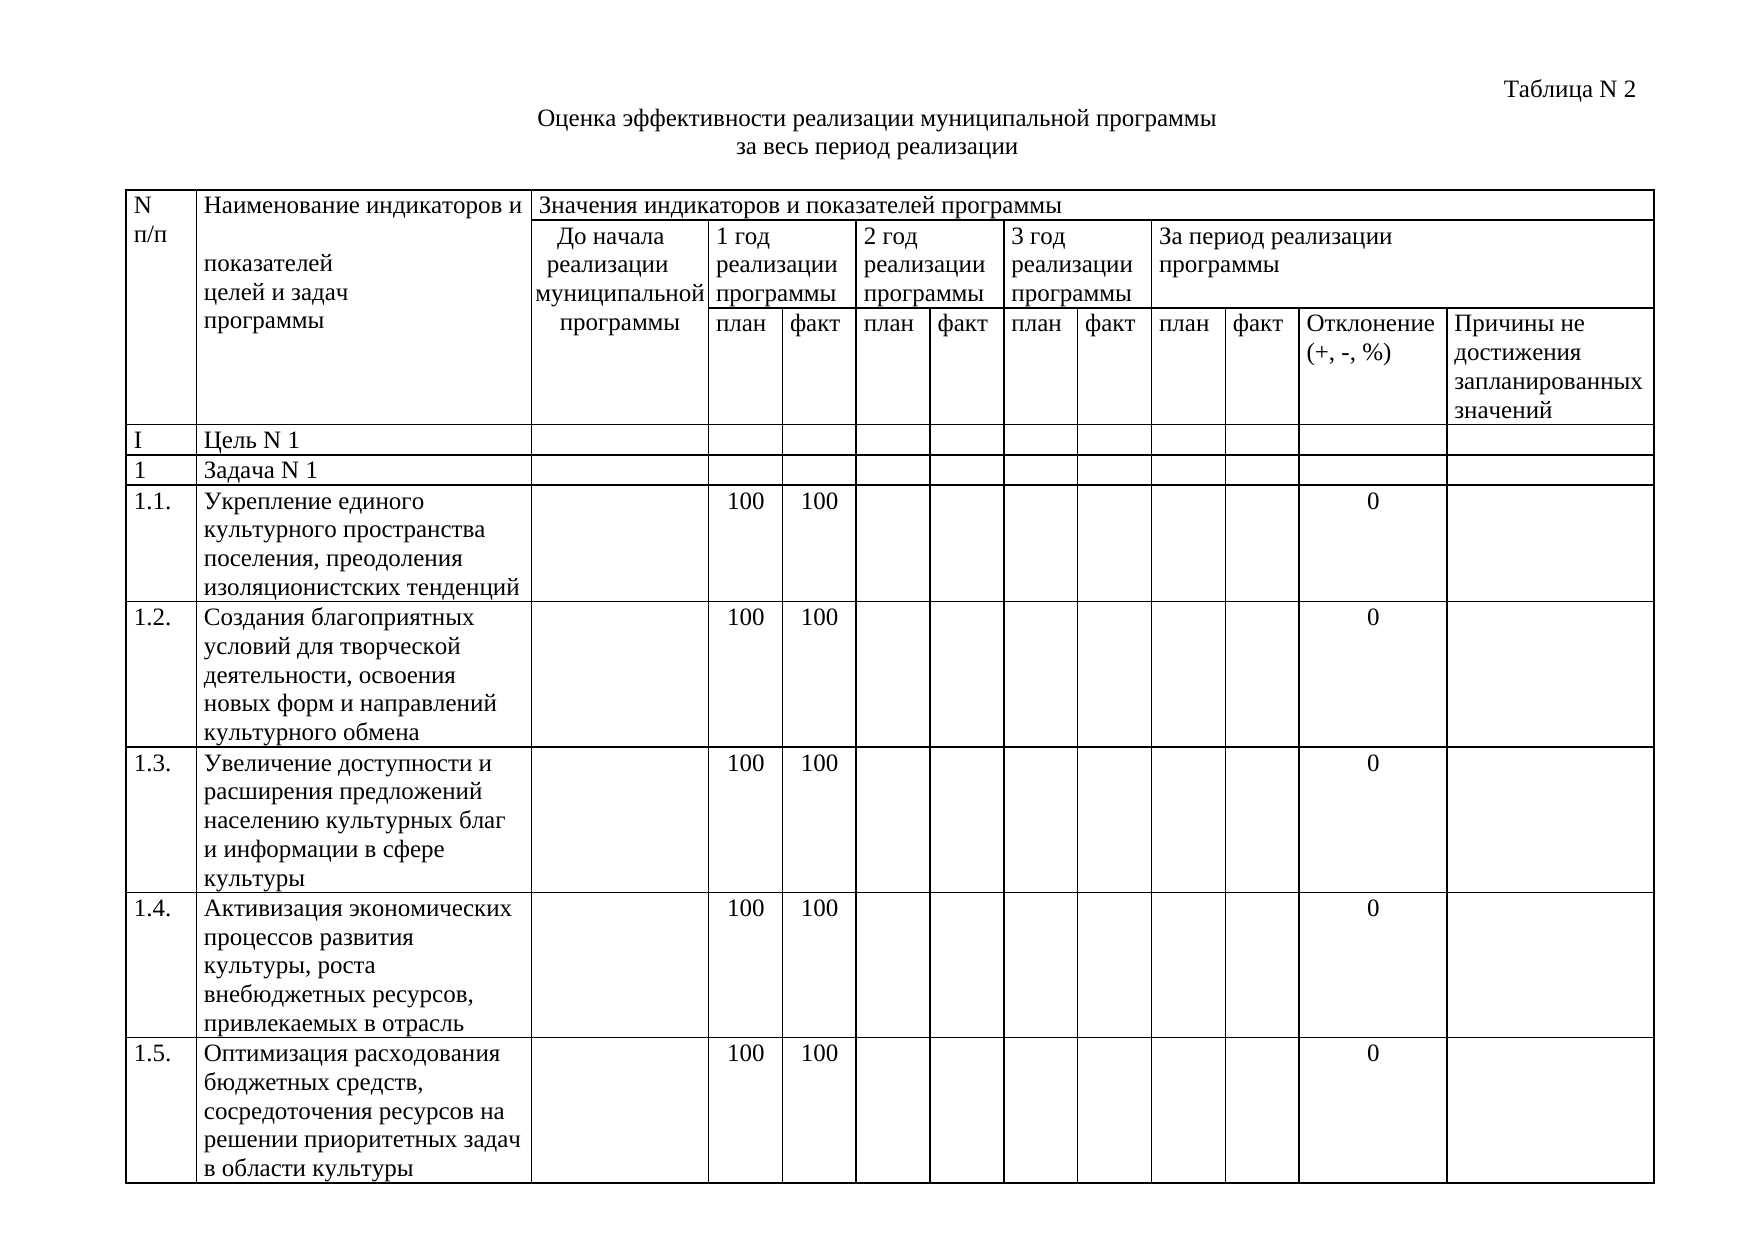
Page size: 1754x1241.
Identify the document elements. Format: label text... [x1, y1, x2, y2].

table_cell 100 [709, 602, 782, 746]
table_cell [1152, 1038, 1225, 1182]
table_cell [857, 486, 929, 601]
table_cell [532, 425, 708, 454]
table_cell [1152, 893, 1225, 1037]
table_cell [931, 425, 1003, 454]
table_cell 100 [783, 602, 855, 746]
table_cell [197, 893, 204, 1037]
table_cell [1152, 748, 1225, 891]
table_cell [709, 425, 782, 454]
table_cell 0 [1300, 748, 1446, 891]
table_cell план [1152, 309, 1225, 423]
table_cell [1005, 1038, 1077, 1182]
table_cell план [1005, 309, 1077, 423]
table_cell 100 [783, 748, 855, 891]
table_cell 1 год реализации программы [709, 221, 855, 307]
table_cell 1 [127, 456, 196, 484]
table_cell [532, 456, 708, 484]
table_cell 1.1. [127, 486, 196, 601]
table_cell 0 [1300, 893, 1446, 1037]
table_cell Отклонение (+, -, %) [1300, 309, 1446, 423]
table_cell план [709, 309, 782, 423]
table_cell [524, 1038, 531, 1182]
table_cell [1005, 893, 1077, 1037]
table_cell [1226, 425, 1298, 454]
table_cell [1152, 602, 1225, 746]
table_cell 1.4. [127, 893, 196, 1037]
table_cell 100 [709, 893, 782, 1037]
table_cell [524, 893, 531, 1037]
table_cell [1078, 425, 1151, 454]
table_cell 2 год реализации программы [857, 221, 1003, 307]
table_cell Увеличение доступности и расширения предложений населению культурных благ и информации в сфере культуры [197, 748, 531, 891]
table_cell [931, 486, 1003, 601]
table_cell 100 [709, 1038, 782, 1182]
table_cell [532, 893, 708, 1037]
table_cell [931, 456, 1003, 484]
table_cell [1078, 486, 1151, 601]
table_cell 0 [1300, 486, 1446, 601]
table_cell [1448, 602, 1653, 746]
table_cell 1.5. [127, 1038, 196, 1182]
table_cell [532, 748, 708, 891]
table_cell [1300, 456, 1446, 484]
table_cell [1448, 893, 1653, 1037]
table_cell [1448, 456, 1653, 484]
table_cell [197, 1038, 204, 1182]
table_cell [1300, 425, 1446, 454]
table_cell [1226, 486, 1298, 601]
table_cell [857, 456, 929, 484]
table_cell [1078, 602, 1151, 746]
table_header Наименование индикаторов и показателей целей и задач программы [197, 191, 531, 423]
table_cell [857, 602, 929, 746]
table_cell [1448, 486, 1653, 601]
table_cell [532, 1038, 708, 1182]
table_cell За период реализации программы [1152, 221, 1653, 307]
table_cell [857, 893, 929, 1037]
table_cell [1226, 602, 1298, 746]
table_cell [1448, 748, 1653, 891]
table_cell I [127, 425, 196, 454]
table_cell [1078, 456, 1151, 484]
table_cell Задача N 1 [197, 456, 531, 484]
table_cell 100 [709, 486, 782, 601]
table_cell [1152, 456, 1225, 484]
table_cell [931, 748, 1003, 891]
table_cell [857, 748, 929, 891]
table_cell 3 год реализации программы [1005, 221, 1151, 307]
table_cell Причины не достижения запланированных значений [1448, 309, 1653, 423]
table_cell Цель N 1 [197, 425, 531, 454]
table_cell [1078, 748, 1151, 891]
table_cell [783, 456, 855, 484]
table_cell факт [931, 309, 1003, 423]
table_cell 100 [709, 748, 782, 891]
table_cell [931, 1038, 1003, 1182]
table_cell 100 [783, 1038, 855, 1182]
table_cell [857, 1038, 929, 1182]
table_cell [1005, 425, 1077, 454]
table_cell [931, 602, 1003, 746]
table_cell 100 [783, 486, 855, 601]
table_cell 0 [1300, 1038, 1446, 1182]
table_cell 100 [783, 893, 855, 1037]
table_cell Укрепление единого культурного пространства поселения, преодоления изоляционистских тенденций [197, 486, 531, 601]
table_cell [1005, 486, 1077, 601]
table_cell [1078, 1038, 1151, 1182]
table_cell [709, 456, 782, 484]
table_cell [1005, 456, 1077, 484]
table_cell [1448, 1038, 1653, 1182]
table_cell [857, 425, 929, 454]
table_cell 1.3. [127, 748, 196, 891]
table_cell 0 [1300, 602, 1446, 746]
text Оценка эффективности реализации муниципальной программы [118, 103, 1636, 131]
text за весь период реализации [118, 131, 1636, 160]
table_header Значения индикаторов и показателей программы [532, 191, 1653, 219]
table_cell факт [783, 309, 855, 423]
text Таблица N 2 [118, 74, 1636, 103]
table_cell [1005, 748, 1077, 891]
table_cell [1226, 456, 1298, 484]
table_cell Создания благоприятных условий для творческой деятельности, освоения новых форм и направлений культурного обмена [197, 602, 531, 746]
table_cell [1226, 748, 1298, 891]
table_cell [1226, 893, 1298, 1037]
table_cell 1.2. [127, 602, 196, 746]
table_cell [532, 486, 708, 601]
table_cell план [857, 309, 929, 423]
table_cell факт [1078, 309, 1151, 423]
table_cell [1448, 425, 1653, 454]
table_cell [1005, 602, 1077, 746]
table_cell факт [1226, 309, 1298, 423]
table_cell [1152, 486, 1225, 601]
table_cell [931, 893, 1003, 1037]
table_header N п/п [127, 191, 196, 423]
table_cell До начала реализации муниципальной программы [532, 221, 708, 423]
table_cell [1152, 425, 1225, 454]
table_cell [783, 425, 855, 454]
table_cell [532, 602, 708, 746]
table_cell [1226, 1038, 1298, 1182]
table_cell [1078, 893, 1151, 1037]
